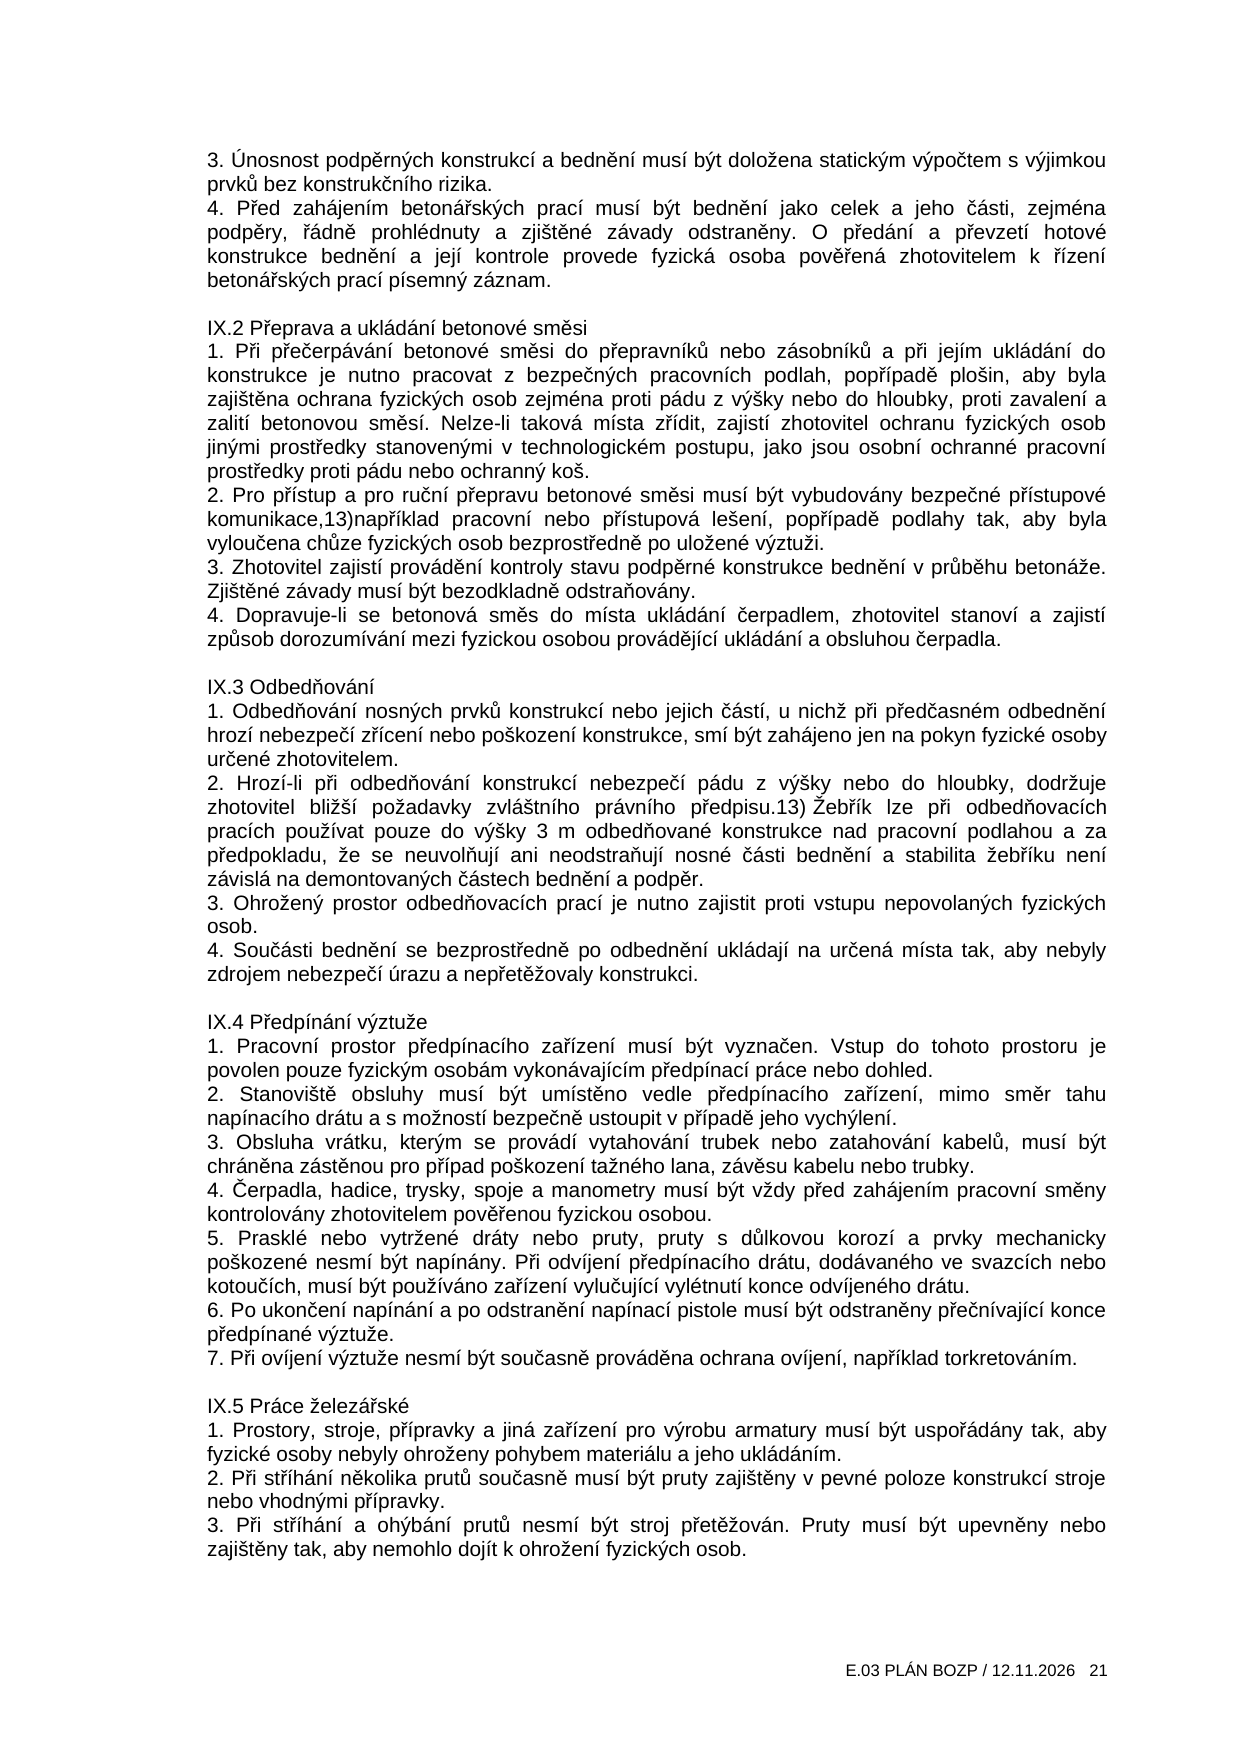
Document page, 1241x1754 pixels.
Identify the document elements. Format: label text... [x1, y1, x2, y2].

text 4. Čerpadla, hadice, trysky, spoje a manometry musí být vždy před zahájením pracovní směny kontrolovány zhotovitelem pověřenou fyzickou osobou. [207, 1178, 1107, 1226]
text 1. Odbedňování nosných prvků konstrukcí nebo jejich částí, u nichž při předčasném odbednění hrozí nebezpečí zřícení nebo poškození konstrukce, smí být zahájeno jen na pokyn fyzické osoby určené zhotovitelem. [207, 699, 1107, 771]
text 1. Při přečerpávání betonové směsi do přepravníků nebo zásobníků a při jejím ukládání do konstrukce je nutno pracovat z bezpečných pracovních podlah, popřípadě plošin, aby byla zajištěna ochrana fyzických osob zejména proti pádu z výšky nebo do hloubky, proti zavalení a zalití betonovou směsí. Nelze-li taková místa zřídit, zajistí zhotovitel ochranu fyzických osob jinými prostředky stanovenými v technologickém postupu, jako jsou osobní ochranné pracovní prostředky proti pádu nebo ochranný koš. [207, 339, 1107, 483]
text 4. Součásti bednění se bezprostředně po odbednění ukládají na určená místa tak, aby nebyly zdrojem nebezpečí úrazu a nepřetěžovaly konstrukci. [207, 938, 1107, 986]
text 3. Zhotovitel zajistí provádění kontroly stavu podpěrné konstrukce bednění v průběhu betonáže. Zjištěné závady musí být bezodkladně odstraňovány. [207, 555, 1107, 603]
text 3. Při stříhání a ohýbání prutů nesmí být stroj přetěžován. Pruty musí být upevněny nebo zajištěny tak, aby nemohlo dojít k ohrožení fyzických osob. [207, 1513, 1107, 1561]
text 1. Pracovní prostor předpínacího zařízení musí být vyznačen. Vstup do tohoto prostoru je povolen pouze fyzickým osobám vykonávajícím předpínací práce nebo dohled. [207, 1034, 1107, 1082]
text IX.4 Předpínání výztuže [207, 1010, 1107, 1034]
text 2. Při stříhání několika prutů současně musí být pruty zajištěny v pevné poloze konstrukcí stroje nebo vhodnými přípravky. [207, 1465, 1107, 1513]
text 7. Při ovíjení výztuže nesmí být současně prováděna ochrana ovíjení, například torkretováním. [207, 1346, 1107, 1369]
text 4. Před zahájením betonářských prací musí být bednění jako celek a jeho části, zejména podpěry, řádně prohlédnuty a zjištěné závady odstraněny. O předání a převzetí hotové konstrukce bednění a její kontrole provede fyzická osoba pověřená zhotovitelem k řízení betonářských prací písemný záznam. [207, 196, 1107, 291]
text 2. Pro přístup a pro ruční přepravu betonové směsi musí být vybudovány bezpečné přístupové komunikace,13)například pracovní nebo přístupová lešení, popřípadě podlahy tak, aby byla vyloučena chůze fyzických osob bezprostředně po uložené výztuži. [207, 483, 1107, 555]
text 4. Dopravuje-li se betonová směs do místa ukládání čerpadlem, zhotovitel stanoví a zajistí způsob dorozumívání mezi fyzickou osobou provádějící ukládání a obsluhou čerpadla. [207, 603, 1107, 651]
text 3. Únosnost podpěrných konstrukcí a bednění musí být doložena statickým výpočtem s výjimkou prvků bez konstrukčního rizika. [207, 148, 1107, 196]
text 1. Prostory, stroje, přípravky a jiná zařízení pro výrobu armatury musí být uspořádány tak, aby fyzické osoby nebyly ohroženy pohybem materiálu a jeho ukládáním. [207, 1417, 1107, 1465]
text 5. Prasklé nebo vytržené dráty nebo pruty, pruty s důlkovou korozí a prvky mechanicky poškozené nesmí být napínány. Při odvíjení předpínacího drátu, dodávaného ve svazcích nebo kotoučích, musí být používáno zařízení vylučující vylétnutí konce odvíjeného drátu. [207, 1226, 1107, 1298]
text 3. Obsluha vrátku, kterým se provádí vytahování trubek nebo zatahování kabelů, musí být chráněna zástěnou pro případ poškození tažného lana, závěsu kabelu nebo trubky. [207, 1130, 1107, 1178]
text 6. Po ukončení napínání a po odstranění napínací pistole musí být odstraněny přečnívající konce předpínané výztuže. [207, 1298, 1107, 1346]
text 2. Hrozí-li při odbedňování konstrukcí nebezpečí pádu z výšky nebo do hloubky, dodržuje zhotovitel bližší požadavky zvláštního právního předpisu.13) Žebřík lze při odbedňovacích pracích používat pouze do výšky 3 m odbedňované konstrukce nad pracovní podlahou a za předpokladu, že se neuvolňují ani neodstraňují nosné části bednění a stabilita žebříku není závislá na demontovaných částech bednění a podpěr. [207, 771, 1107, 890]
text IX.5 Práce železářské [207, 1393, 1107, 1417]
text IX.3 Odbedňování [207, 675, 1107, 699]
text 3. Ohrožený prostor odbedňovacích prací je nutno zajistit proti vstupu nepovolaných fyzických osob. [207, 890, 1107, 938]
text IX.2 Přeprava a ukládání betonové směsi [207, 315, 1107, 339]
text 2. Stanoviště obsluhy musí být umístěno vedle předpínacího zařízení, mimo směr tahu napínacího drátu a s možností bezpečně ustoupit v případě jeho vychýlení. [207, 1082, 1107, 1130]
